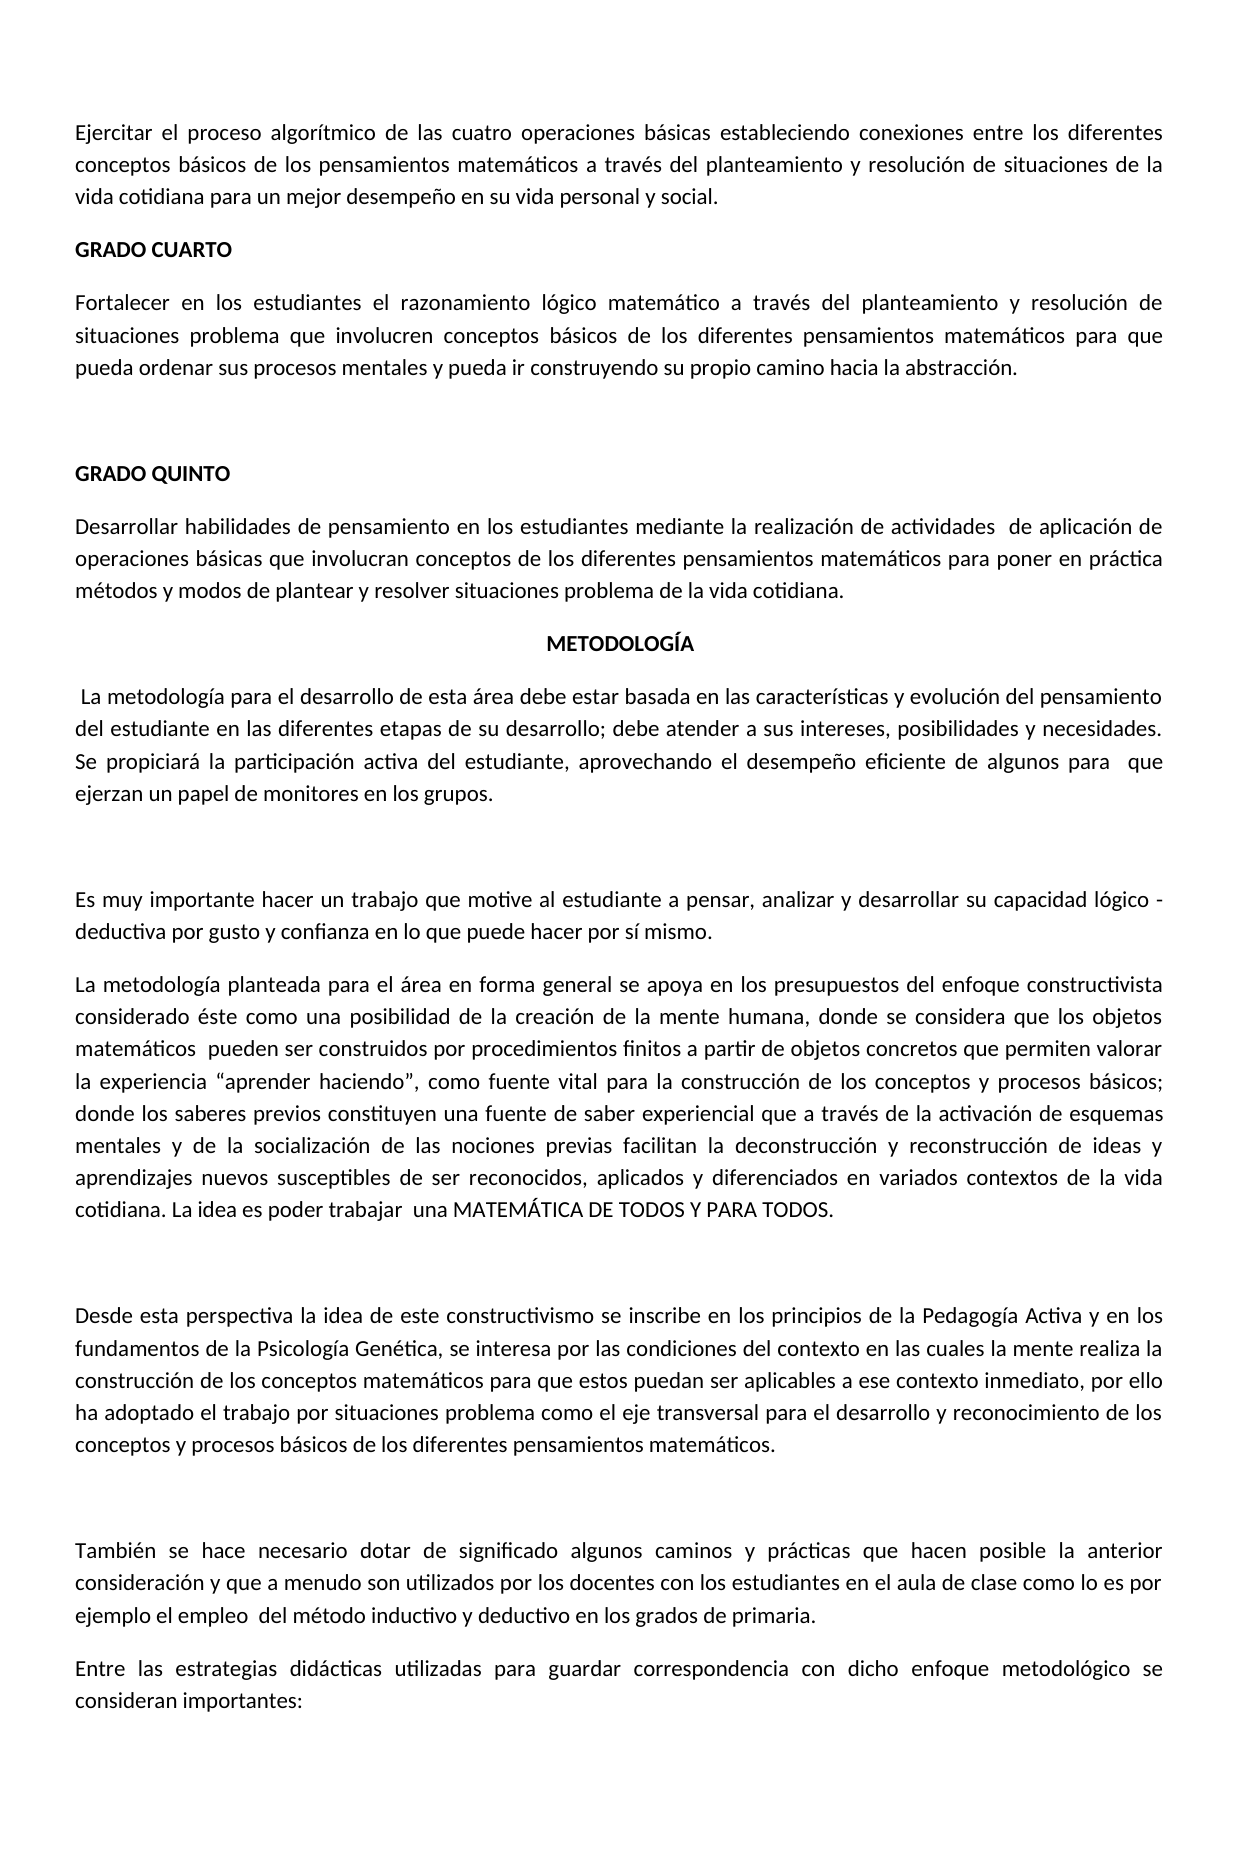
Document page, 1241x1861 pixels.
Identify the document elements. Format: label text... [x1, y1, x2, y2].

text La metodología para el desarrollo de esta área debe estar basada en las características y evolución del pensamiento del estudiante en las diferentes etapas de su desarrollo; debe atender a sus intereses, posibilidades y necesidades. Se propiciará la participación activa del estudiante, aprovechando el desempeño eficiente de algunos para que ejerzan un papel de monitores en los grupos. [75, 682, 1165, 807]
text Desarrollar habilidades de pensamiento en los estudiantes mediante la realización de actividades de aplicación de operaciones básicas que involucran conceptos de los diferentes pensamientos matemáticos para poner en práctica métodos y modos de plantear y resolver situaciones problema de la vida cotidiana. [75, 512, 1165, 604]
text GRADO QUINTO [75, 459, 1165, 487]
text Entre las estrategias didácticas utilizadas para guardar correspondencia con dicho enfoque metodológico se consideran importantes: [75, 1654, 1165, 1714]
text Desde esta perspectiva la idea de este constructivismo se inscribe en los principios de la Pedagogía Activa y en los fundamentos de la Psicología Genética, se interesa por las condiciones del contexto en las cuales la mente realiza la construcción de los conceptos matemáticos para que estos puedan ser aplicables a ese contexto inmediato, por ello ha adoptado el trabajo por situaciones problema como el eje transversal para el desarrollo y reconocimiento de los conceptos y procesos básicos de los diferentes pensamientos matemáticos. [75, 1302, 1165, 1458]
text GRADO CUARTO [75, 236, 1165, 263]
text La metodología planteada para el área en forma general se apoya en los presupuestos del enfoque constructivista considerado éste como una posibilidad de la creación de la mente humana, donde se considera que los objetos matemáticos pueden ser construidos por procedimientos finitos a partir de objetos concretos que permiten valorar la experiencia “aprender haciendo”, como fuente vital para la construcción de los conceptos y procesos básicos; donde los saberes previos constituyen una fuente de saber experiencial que a través de la activación de esquemas mentales y de la socialización de las nociones previas facilitan la deconstrucción y reconstrucción de ideas y aprendizajes nuevos susceptibles de ser reconocidos, aplicados y diferenciados en variados contextos de la vida cotidiana. La idea es poder trabajar una MATEMÁTICA DE TODOS Y PARA TODOS. [75, 970, 1165, 1223]
text Fortalecer en los estudiantes el razonamiento lógico matemático a través del planteamiento y resolución de situaciones problema que involucren conceptos básicos de los diferentes pensamientos matemáticos para que pueda ordenar sus procesos mentales y pueda ir construyendo su propio camino hacia la abstracción. [75, 288, 1165, 381]
text Ejercitar el proceso algorítmico de las cuatro operaciones básicas estableciendo conexiones entre los diferentes conceptos básicos de los pensamientos matemáticos a través del planteamiento y resolución de situaciones de la vida cotidiana para un mejor desempeño en su vida personal y social. [75, 118, 1165, 211]
text METODOLOGÍA [75, 629, 1165, 657]
text Es muy importante hacer un trabajo que motive al estudiante a pensar, analizar y desarrollar su capacidad lógico - deductiva por gusto y confianza en lo que puede hacer por sí mismo. [75, 885, 1165, 945]
text También se hace necesario dotar de significado algunos caminos y prácticas que hacen posible la anterior consideración y que a menudo son utilizados por los docentes con los estudiantes en el aula de clase como lo es por ejemplo el empleo del método inductivo y deductivo en los grados de primaria. [75, 1536, 1165, 1629]
